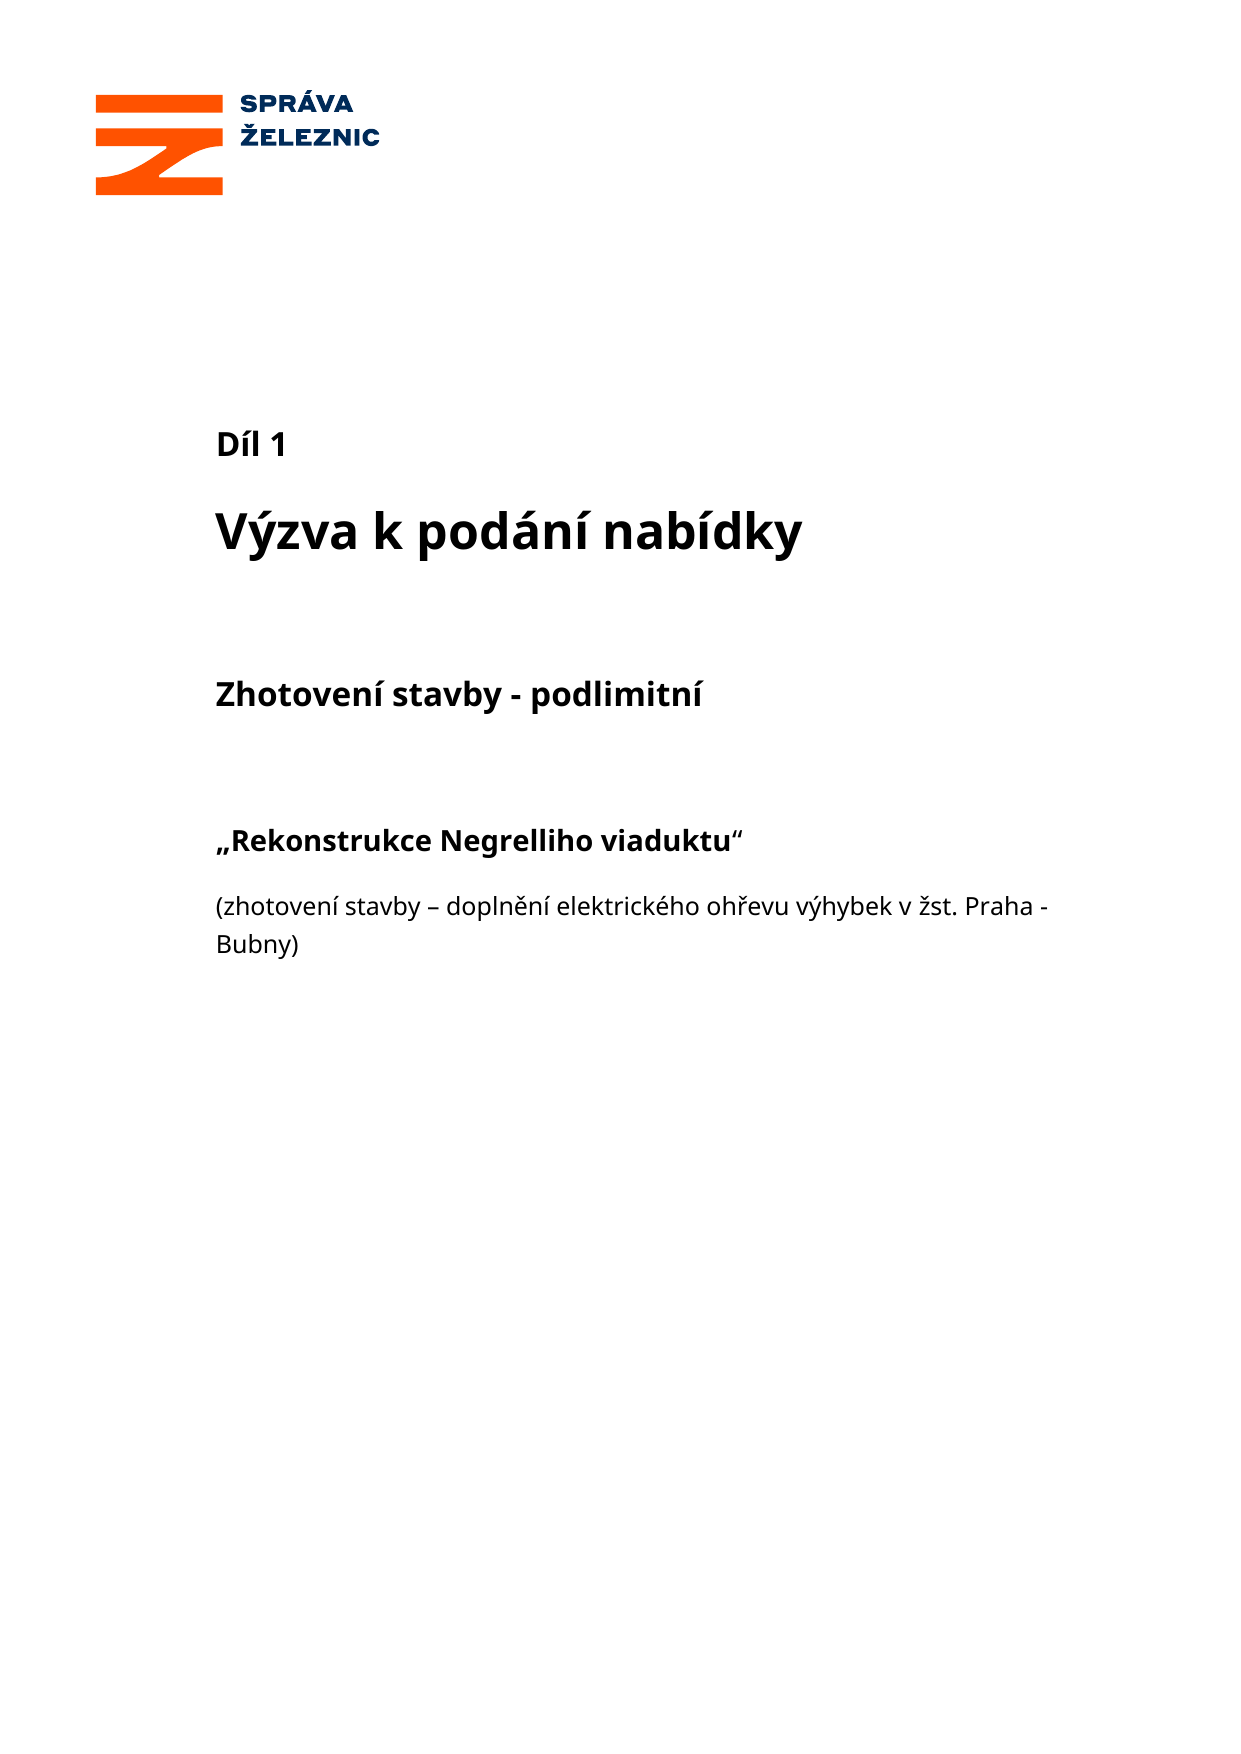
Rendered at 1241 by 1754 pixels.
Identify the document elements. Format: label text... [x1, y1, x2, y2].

text Díl 1 [216, 421, 1122, 466]
text Výzva k podání nabídky [216, 496, 1122, 564]
text „Rekonstrukce Negrelliho viaduktu“ [216, 820, 1122, 860]
text (zhotovení stavby – doplnění elektrického ohřevu výhybek v žst. Praha - Bubny) [216, 889, 1122, 961]
text Zhotovení stavby - podlimitní [216, 671, 1122, 716]
